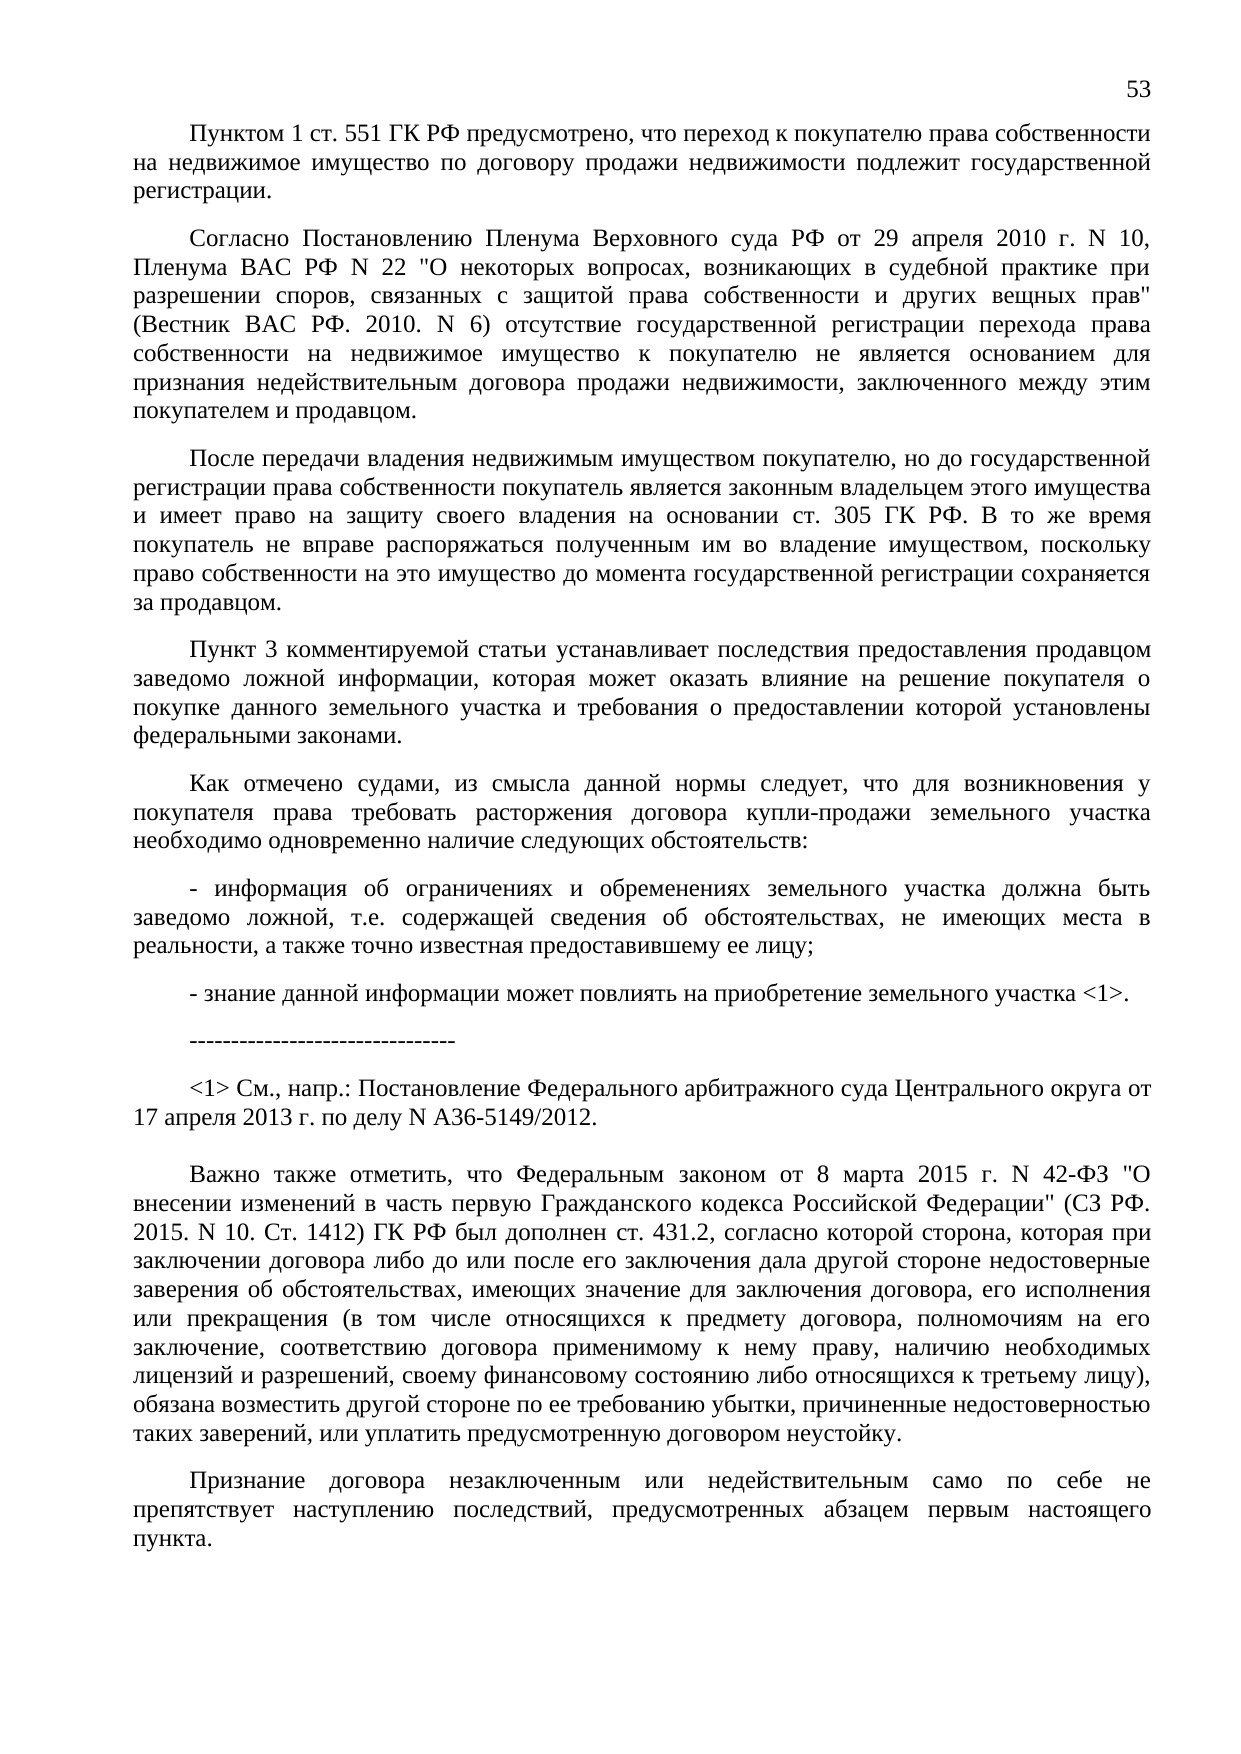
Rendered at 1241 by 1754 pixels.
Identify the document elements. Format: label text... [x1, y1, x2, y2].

text Как отмечено судами, из смысла данной нормы следует, что для возникновения у покупателя права требовать расторжения договора купли-продажи земельного участка необходимо одновременно наличие следующих обстоятельств: [133, 768, 1152, 854]
text После передачи владения недвижимым имуществом покупателю, но до государственной регистрации права собственности покупатель является законным владельцем этого имущества и имеет право на защиту своего владения на основании ст. 305 ГК РФ. В то же время покупатель не вправе распоряжаться полученным им во владение имуществом, поскольку право собственности на это имущество до момента государственной регистрации сохраняется за продавцом. [133, 443, 1152, 616]
text Пункт 3 комментируемой статьи устанавливает последствия предоставления продавцом заведомо ложной информации, которая может оказать влияние на решение покупателя о покупке данного земельного участка и требования о предоставлении которой установлены федеральными законами. [133, 634, 1152, 749]
text - знание данной информации может повлиять на приобретение земельного участка <1>. [133, 978, 1152, 1007]
text <1> См., напр.: Постановление Федерального арбитражного суда Центрального округа от 17 апреля 2013 г. по делу N А36-5149/2012. [133, 1073, 1152, 1131]
text Важно также отметить, что Федеральным законом от 8 марта 2015 г. N 42-ФЗ "О внесении изменений в часть первую Гражданского кодекса Российской Федерации" (СЗ РФ. 2015. N 10. Ст. 1412) ГК РФ был дополнен ст. 431.2, согласно которой сторона, которая при заключении договора либо до или после его заключения дала другой стороне недостоверные заверения об обстоятельствах, имеющих значение для заключения договора, его исполнения или прекращения (в том числе относящихся к предмету договора, полномочиям на его заключение, соответствию договора применимому к нему праву, наличию необходимых лицензий и разрешений, своему финансовому состоянию либо относящихся к третьему лицу), обязана возместить другой стороне по ее требованию убытки, причиненные недостоверностью таких заверений, или уплатить предусмотренную договором неустойку. [133, 1159, 1152, 1447]
text - информация об ограничениях и обременениях земельного участка должна быть заведомо ложной, т.е. содержащей сведения об обстоятельствах, не имеющих места в реальности, а также точно известная предоставившему ее лицу; [133, 873, 1152, 959]
text Согласно Постановлению Пленума Верховного суда РФ от 29 апреля 2010 г. N 10, Пленума ВАС РФ N 22 "О некоторых вопросах, возникающих в судебной практике при разрешении споров, связанных с защитой права собственности и других вещных прав" (Вестник ВАС РФ. 2010. N 6) отсутствие государственной регистрации перехода права собственности на недвижимое имущество к покупателю не является основанием для признания недействительным договора продажи недвижимости, заключенного между этим покупателем и продавцом. [133, 223, 1152, 424]
text Пунктом 1 ст. 551 ГК РФ предусмотрено, что переход к покупателю права собственности на недвижимое имущество по договору продажи недвижимости подлежит государственной регистрации. [133, 118, 1152, 204]
text -------------------------------- [133, 1026, 1152, 1054]
text Признание договора незаключенным или недействительным само по себе не препятствует наступлению последствий, предусмотренных абзацем первым настоящего пункта. [133, 1466, 1152, 1552]
